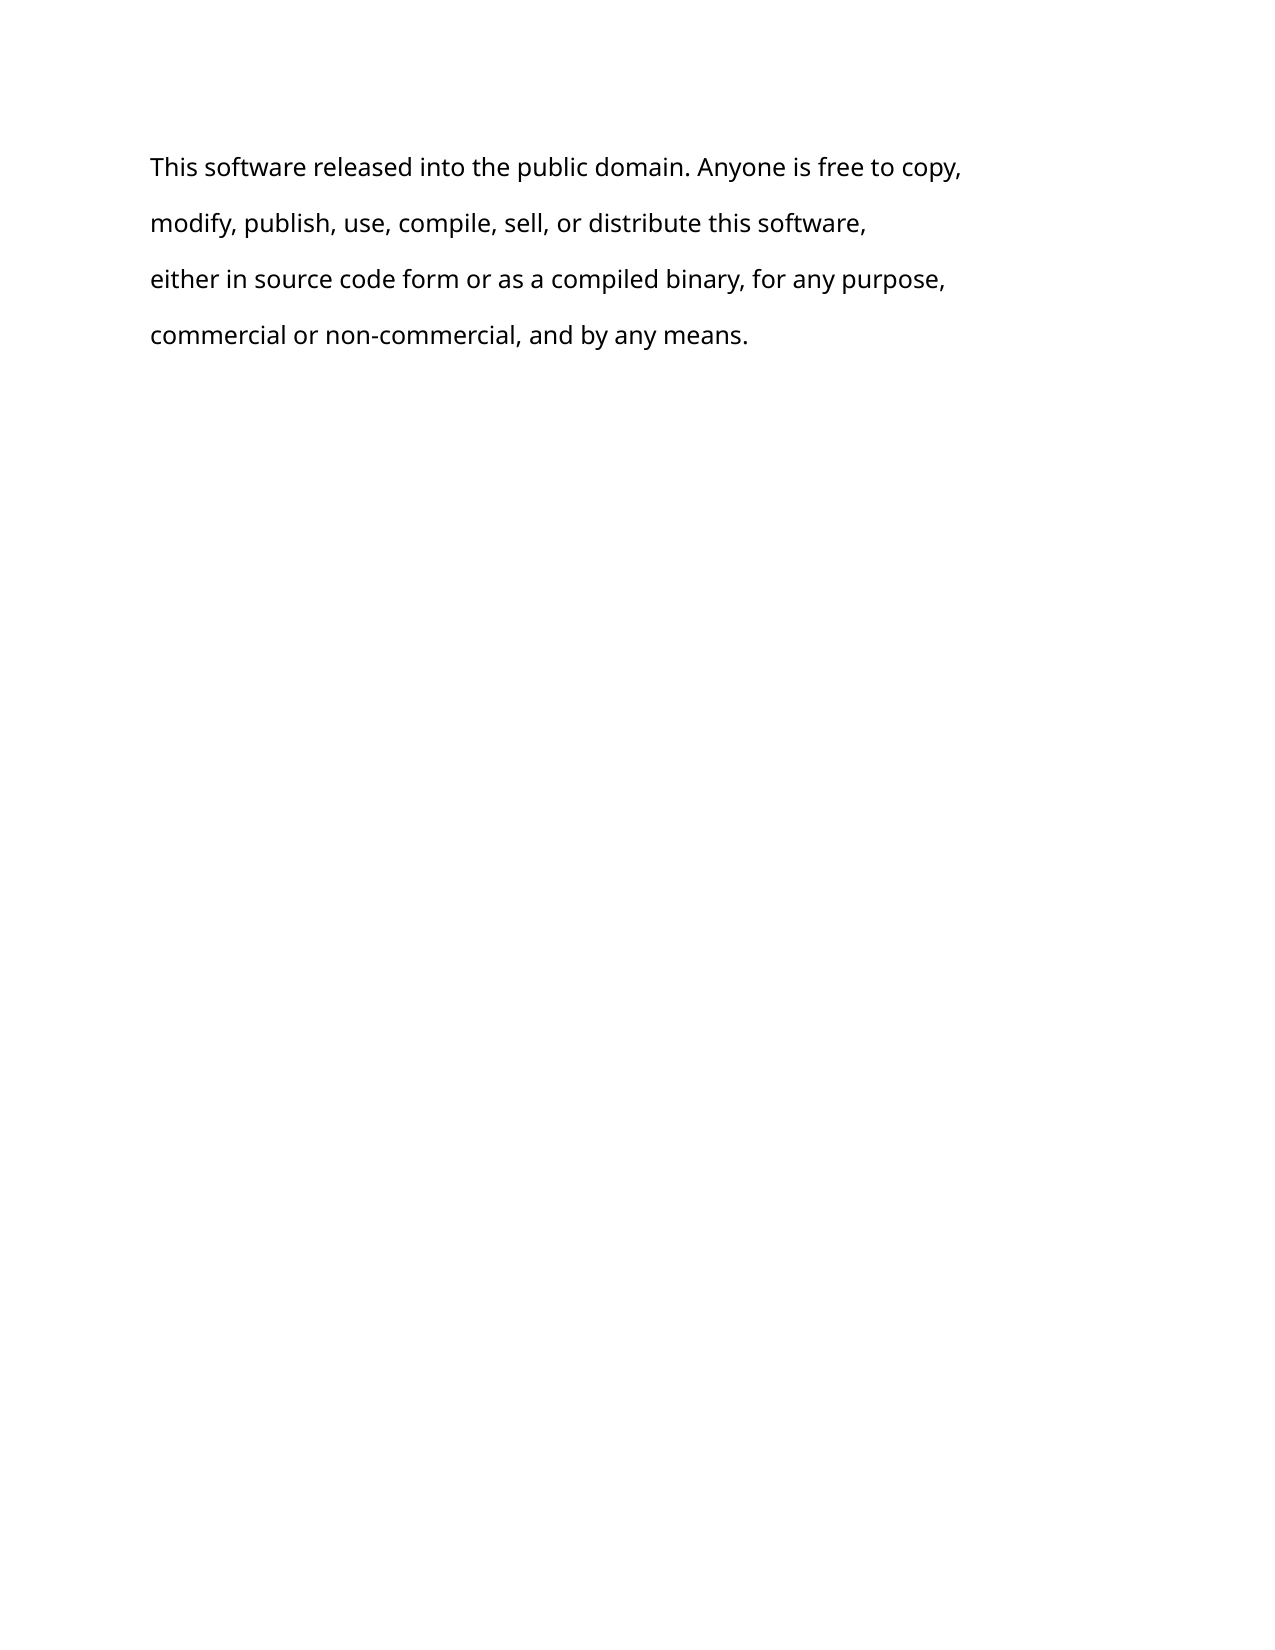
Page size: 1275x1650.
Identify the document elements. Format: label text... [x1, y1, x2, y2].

text commercial or non-commercial, and by any means. [150, 317, 1125, 352]
text This software released into the public domain. Anyone is free to copy, [150, 150, 1125, 184]
text either in source code form or as a compiled binary, for any purpose, [150, 262, 1125, 296]
text modify, publish, use, compile, sell, or distribute this software, [150, 206, 1125, 240]
